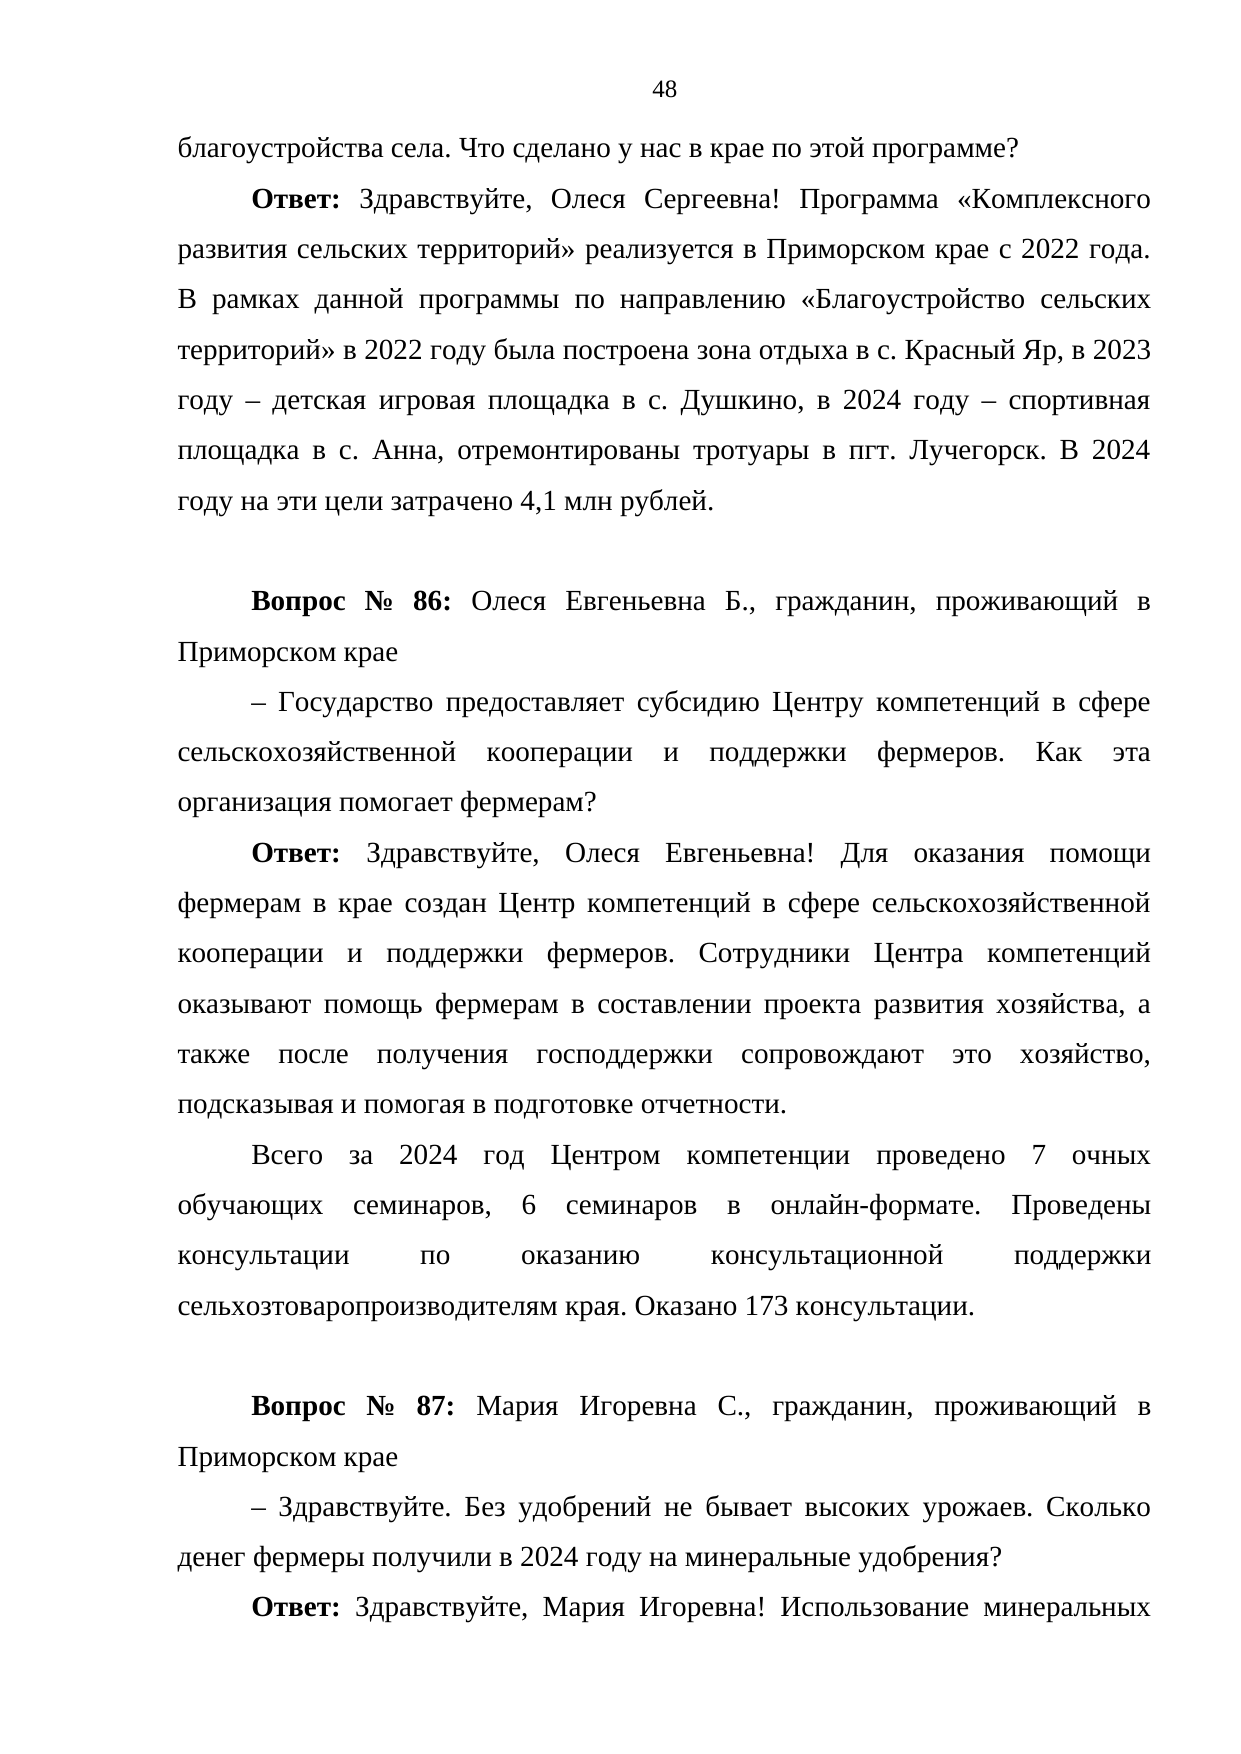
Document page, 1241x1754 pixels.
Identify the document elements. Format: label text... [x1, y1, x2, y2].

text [177, 1589, 1152, 1623]
text Вопрос № 86: Олеся Евгеньевна Б., гражданин, проживающий в Приморском крае [177, 583, 1152, 667]
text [177, 131, 1152, 164]
text – Здравствуйте. Без удобрений не бывает высоких урожаев. Сколько денег фермеры получили в 2024 году на минеральные удобрения? [177, 1489, 1152, 1573]
text – Государство предоставляет субсидию Центру компетенций в сфере сельскохозяйственной кооперации и поддержки фермеров. Как эта организация помогает фермерам? [177, 684, 1152, 818]
text Ответ: Здравствуйте, Олеся Евгеньевна! Для оказания помощи фермерам в крае создан Центр компетенций в сфере сельскохозяйственной кооперации и поддержки фермеров. Сотрудники Центра компетенций оказывают помощь фермерам в составлении проекта развития хозяйства, а также после получения господдержки сопровождают это хозяйство, подсказывая и помогая в подготовке отчетности. [177, 835, 1152, 1120]
text Вопрос № 87: Мария Игоревна С., гражданин, проживающий в Приморском крае [177, 1388, 1152, 1472]
text Всего за 2024 год Центром компетенции проведено 7 очных обучающих семинаров, 6 семинаров в онлайн-формате. Проведены консультации по оказанию консультационной поддержки сельхозтоваропроизводителям края. Оказано 173 консультации. [177, 1137, 1152, 1321]
text Ответ: Здравствуйте, Олеся Сергеевна! Программа «Комплексного развития сельских территорий» реализуется в Приморском крае с 2022 года. В рамках данной программы по направлению «Благоустройство сельских территорий» в 2022 году была построена зона отдыха в с. Красный Яр, в 2023 году – детская игровая площадка в с. Душкино, в 2024 году – спортивная площадка в с. Анна, отремонтированы тротуары в пгт. Лучегорск. В 2024 году на эти цели затрачено 4,1 млн рублей. [177, 181, 1152, 516]
